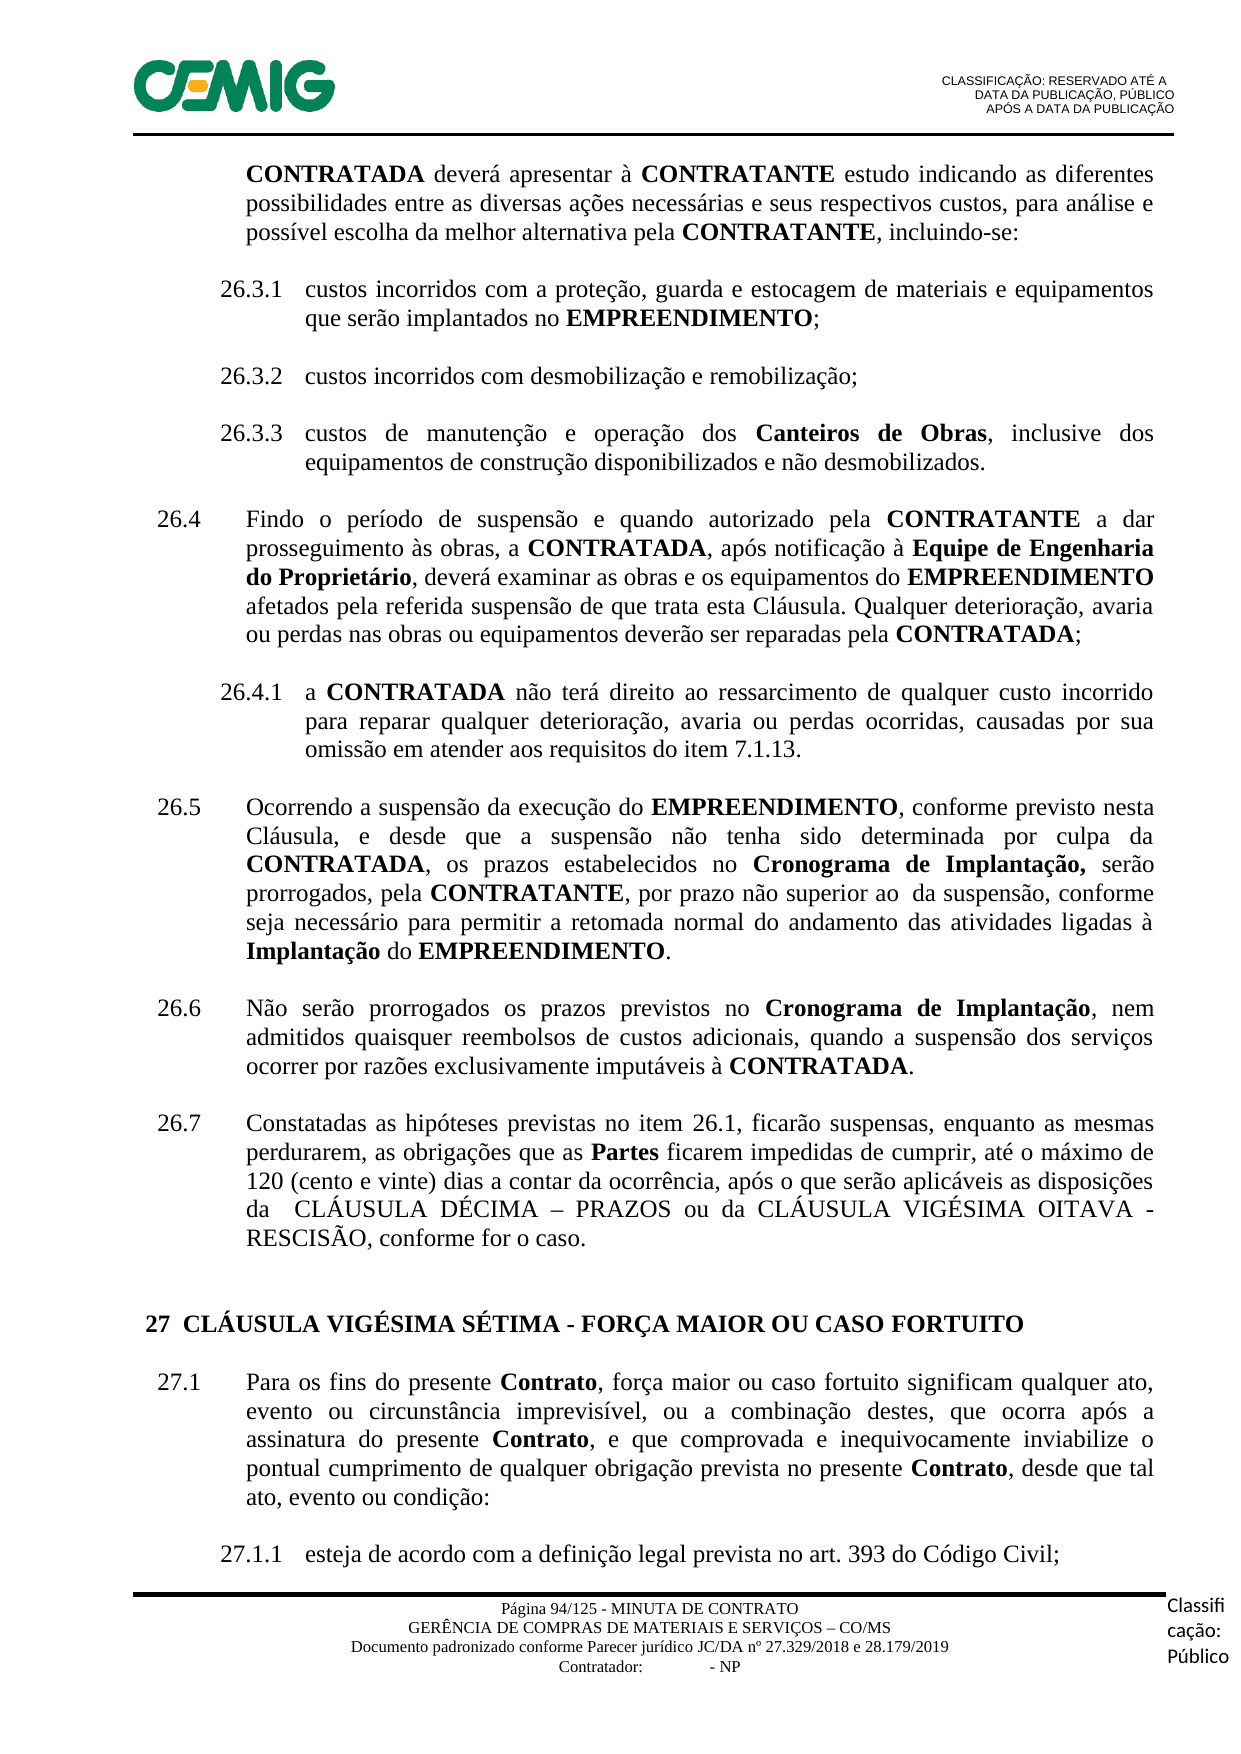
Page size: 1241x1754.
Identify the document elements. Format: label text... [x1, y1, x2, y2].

list Findo o período de suspensão e quando autorizado pela CONTRATANTE a dar prosseguimento às obras, a CONTRATADA, após notificação à Equipe de Engenharia do Proprietário, deverá examinar as obras e os equipamentos do EMPREENDIMENTO afetados pela referida suspensão de que trata esta Cláusula. Qualquer deterioração, avaria ou perdas nas obras ou equipamentos deverão ser reparadas pela CONTRATADA; [157, 504, 1154, 648]
list Constatadas as hipóteses previstas no item 26.1, ficarão suspensas, enquanto as mesmas perdurarem, as obrigações que as Partes ficarem impedidas de cumprir, até o máximo de 120 (cento e vinte) dias a contar da ocorrência, após o que serão aplicáveis as disposições da CLÁUSULA DÉCIMA – PRAZOS ou da CLÁUSULA VIGÉSIMA OITAVA - RESCISÃO, conforme for o caso. [157, 1108, 1154, 1252]
list esteja de acordo com a definição legal prevista no art. 393 do Código Civil; [220, 1539, 1166, 1568]
list Para os fins do presente Contrato, força maior ou caso fortuito significam qualquer ato, evento ou circunstância imprevisível, ou a combinação destes, que ocorra após a assinatura do presente Contrato, e que comprovada e inequivocamente inviabilize o pontual cumprimento de qualquer obrigação prevista no presente Contrato, desde que tal ato, evento ou condição: [157, 1367, 1154, 1511]
list Não serão prorrogados os prazos previstos no Cronograma de Implantação, nem admitidos quaisquer reembolsos de custos adicionais, quando a suspensão dos serviços ocorrer por razões exclusivamente imputáveis à CONTRATADA. [157, 993, 1154, 1079]
list Ocorrendo a suspensão da execução do EMPREENDIMENTO, conforme previsto nesta Cláusula, e desde que a suspensão não tenha sido determinada por culpa da CONTRATADA, os prazos estabelecidos no Cronograma de Implantação, serão prorrogados, pela CONTRATANTE, por prazo não superior ao da suspensão, conforme seja necessário para permitir a retomada normal do andamento das atividades ligadas à Implantação do EMPREENDIMENTO. [157, 792, 1154, 964]
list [157, 159, 1154, 246]
picture [132, 59, 336, 113]
subtitle CLÁUSULA VIGÉSIMA SÉTIMA - FORÇA MAIOR OU CASO FORTUITO [145, 1309, 1166, 1338]
list a CONTRATADA não terá direito ao ressarcimento de qualquer custo incorrido para reparar qualquer deterioração, avaria ou perdas ocorridas, causadas por sua omissão em atender aos requisitos do item 7.1.13. [220, 677, 1154, 763]
list custos incorridos com a proteção, guarda e estocagem de materiais e equipamentos que serão implantados no EMPREENDIMENTO; [220, 274, 1154, 332]
list custos incorridos com desmobilização e remobilização; [220, 361, 1166, 389]
list custos de manutenção e operação dos Canteiros de Obras, inclusive dos equipamentos de construção disponibilizados e não desmobilizados. [220, 418, 1154, 476]
